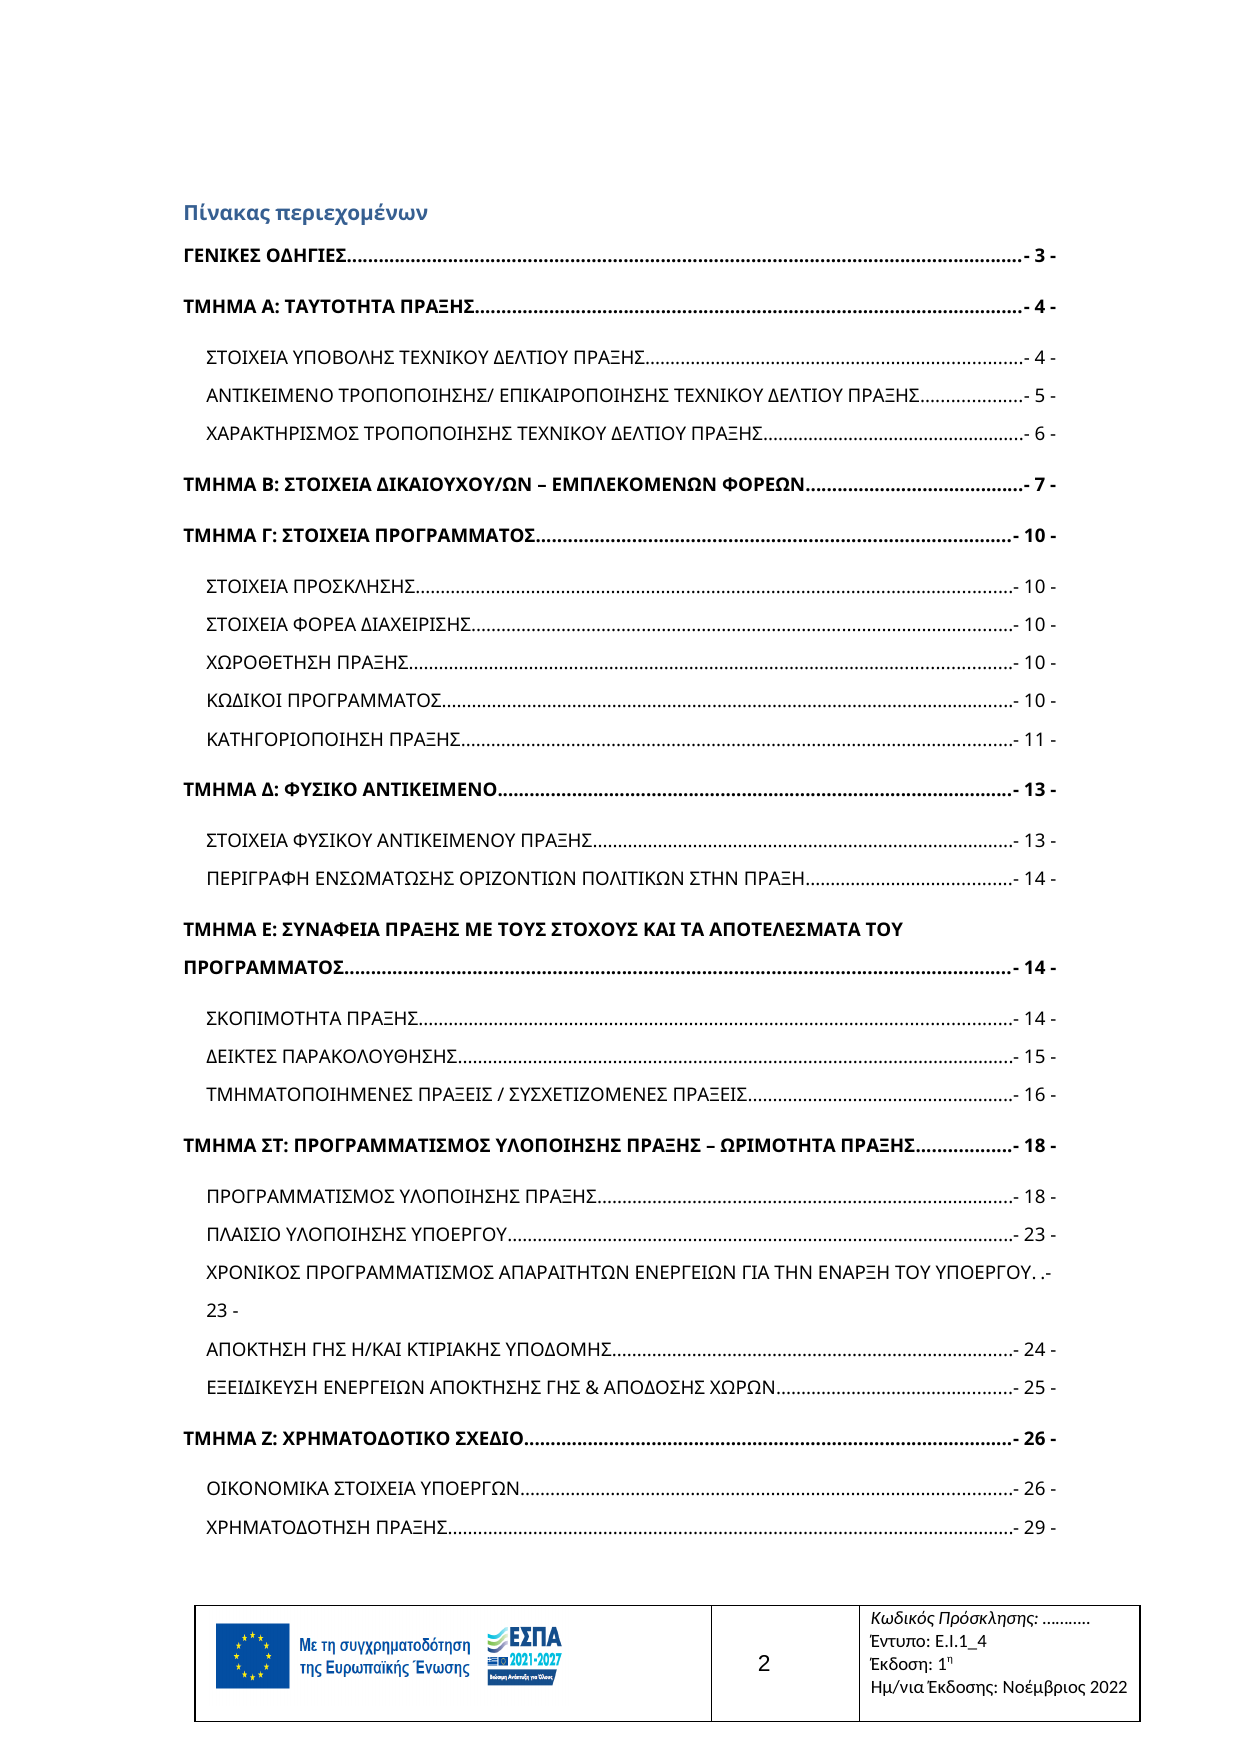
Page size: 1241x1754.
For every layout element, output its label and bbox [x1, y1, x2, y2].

picture [206, 1606, 569, 1706]
